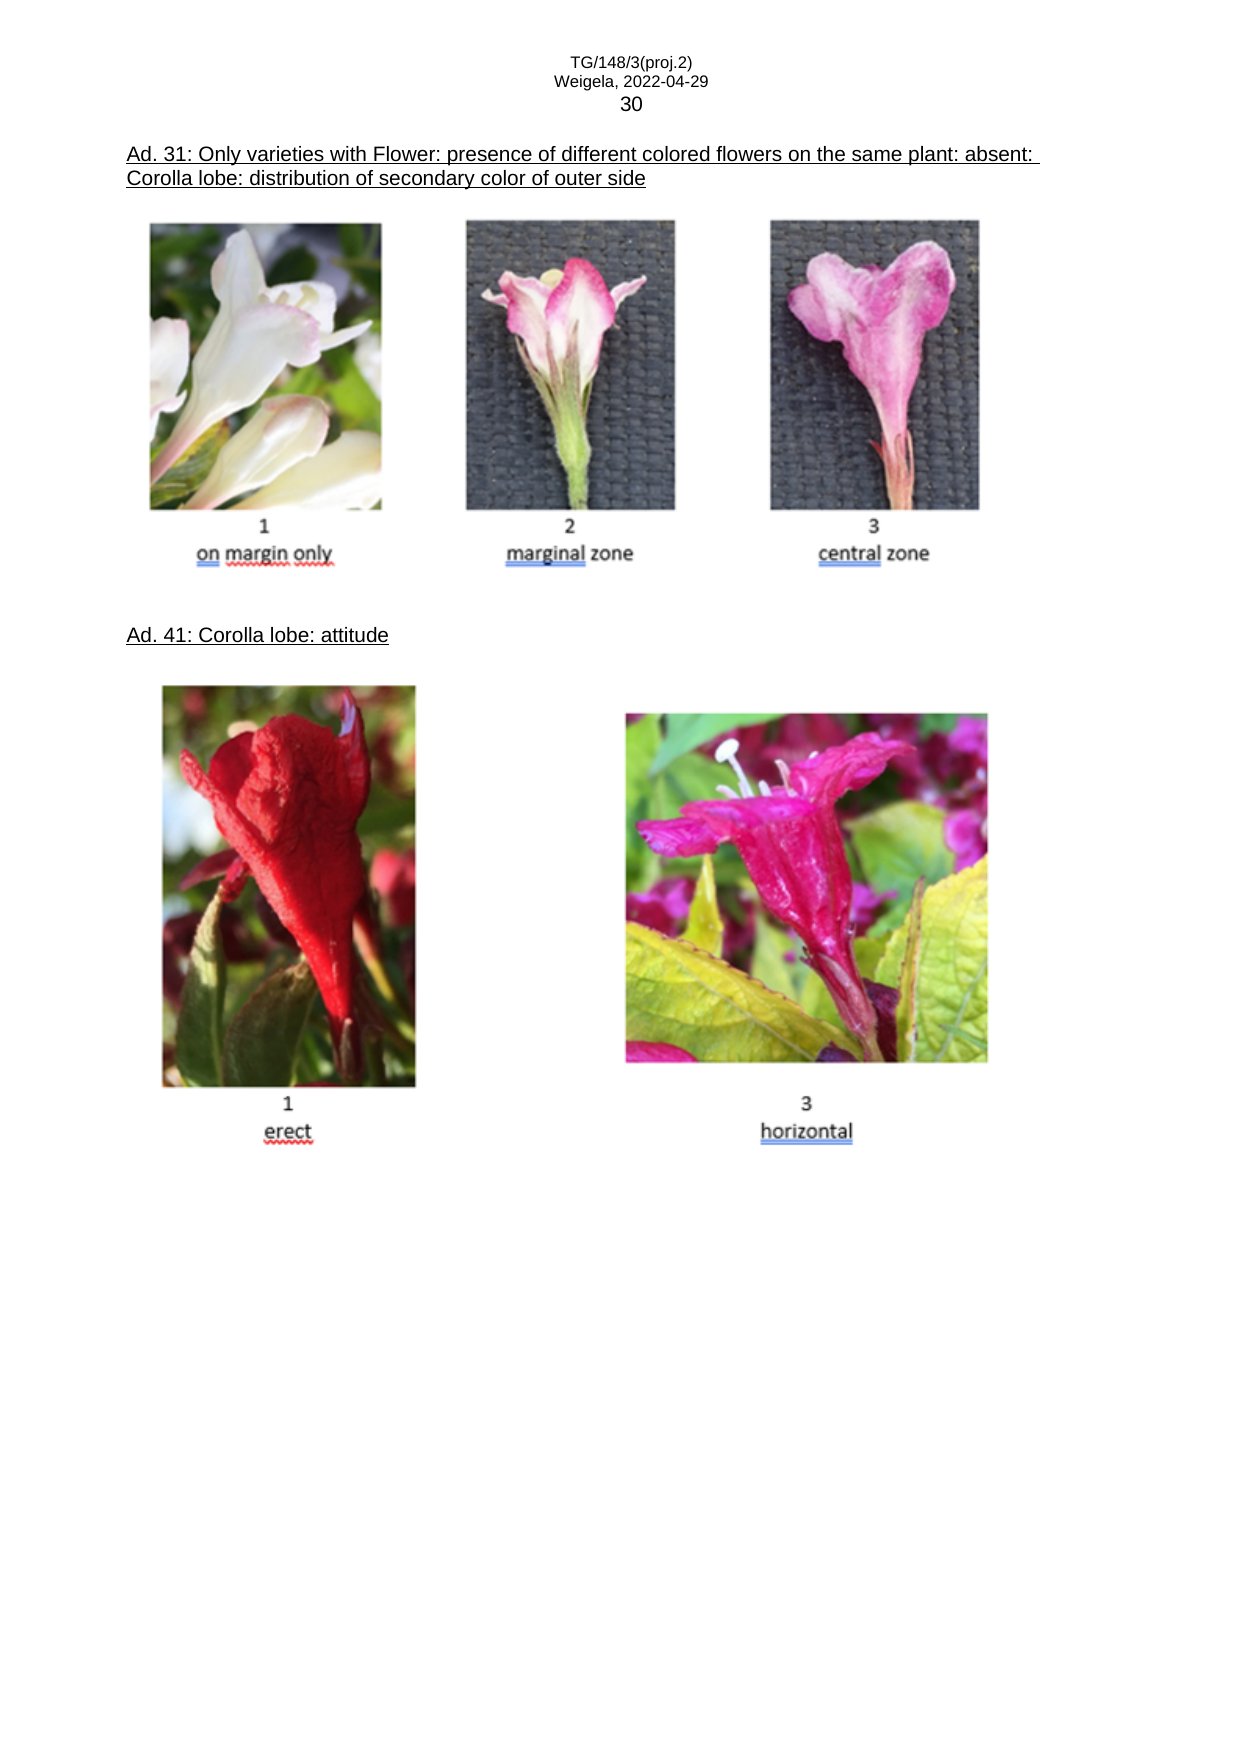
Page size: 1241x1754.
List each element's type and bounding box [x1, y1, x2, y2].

table_header [118, 142, 1104, 1202]
picture [126, 670, 1061, 1178]
picture [126, 213, 1013, 575]
